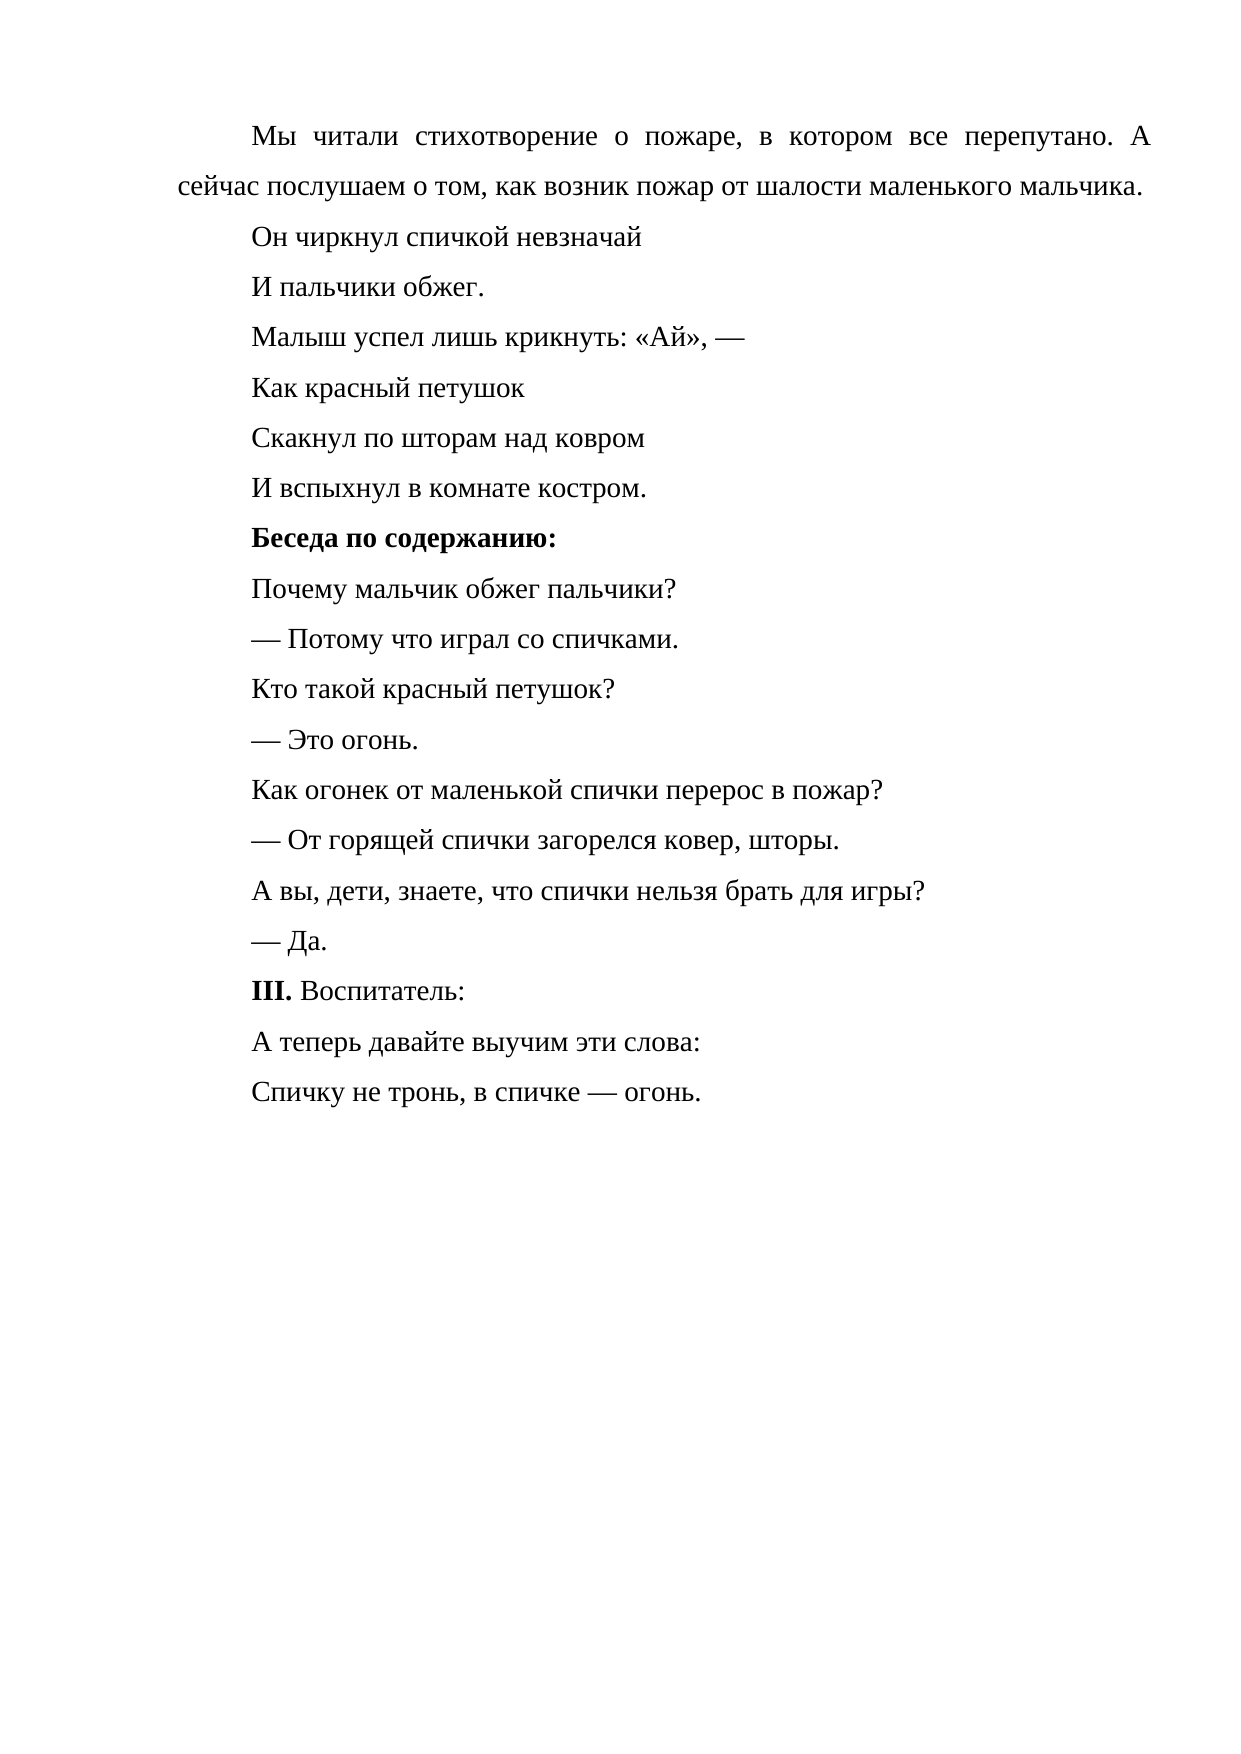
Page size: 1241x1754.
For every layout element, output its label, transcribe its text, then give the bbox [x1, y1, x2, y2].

text Как красный петушок [177, 370, 1152, 403]
text А вы, дети, знаете, что спички нельзя брать для игры? [177, 873, 1152, 906]
text — От горящей спички загорелся ковер, шторы. [177, 822, 1152, 856]
text Мы читали стихотворение о пожаре, в котором все перепутано. А сейчас послушаем о том, как возник пожар от шалости маленького мальчика. [177, 118, 1152, 202]
text Почему мальчик обжег пальчики? [177, 571, 1152, 604]
text Малыш успел лишь крикнуть: «Ай», — [177, 319, 1152, 353]
text И вспыхнул в комнате костром. [177, 470, 1152, 504]
text И пальчики обжег. [177, 269, 1152, 303]
text Скакнул по шторам над ковром [177, 420, 1152, 453]
text Беседа по содержанию: [177, 521, 1152, 554]
text Как огонек от маленькой спички перерос в пожар? [177, 772, 1152, 806]
text ІІІ. Воспитатель: [177, 973, 1152, 1007]
text Кто такой красный петушок? [177, 672, 1152, 705]
text — Это огонь. [177, 722, 1152, 755]
text Спичку не тронь, в спичке — огонь. [177, 1074, 1152, 1108]
text — Да. [177, 923, 1152, 957]
text А теперь давайте выучим эти слова: [177, 1024, 1152, 1057]
text — Потому что играл со спичками. [177, 621, 1152, 655]
text Он чиркнул спичкой невзначай [177, 219, 1152, 252]
